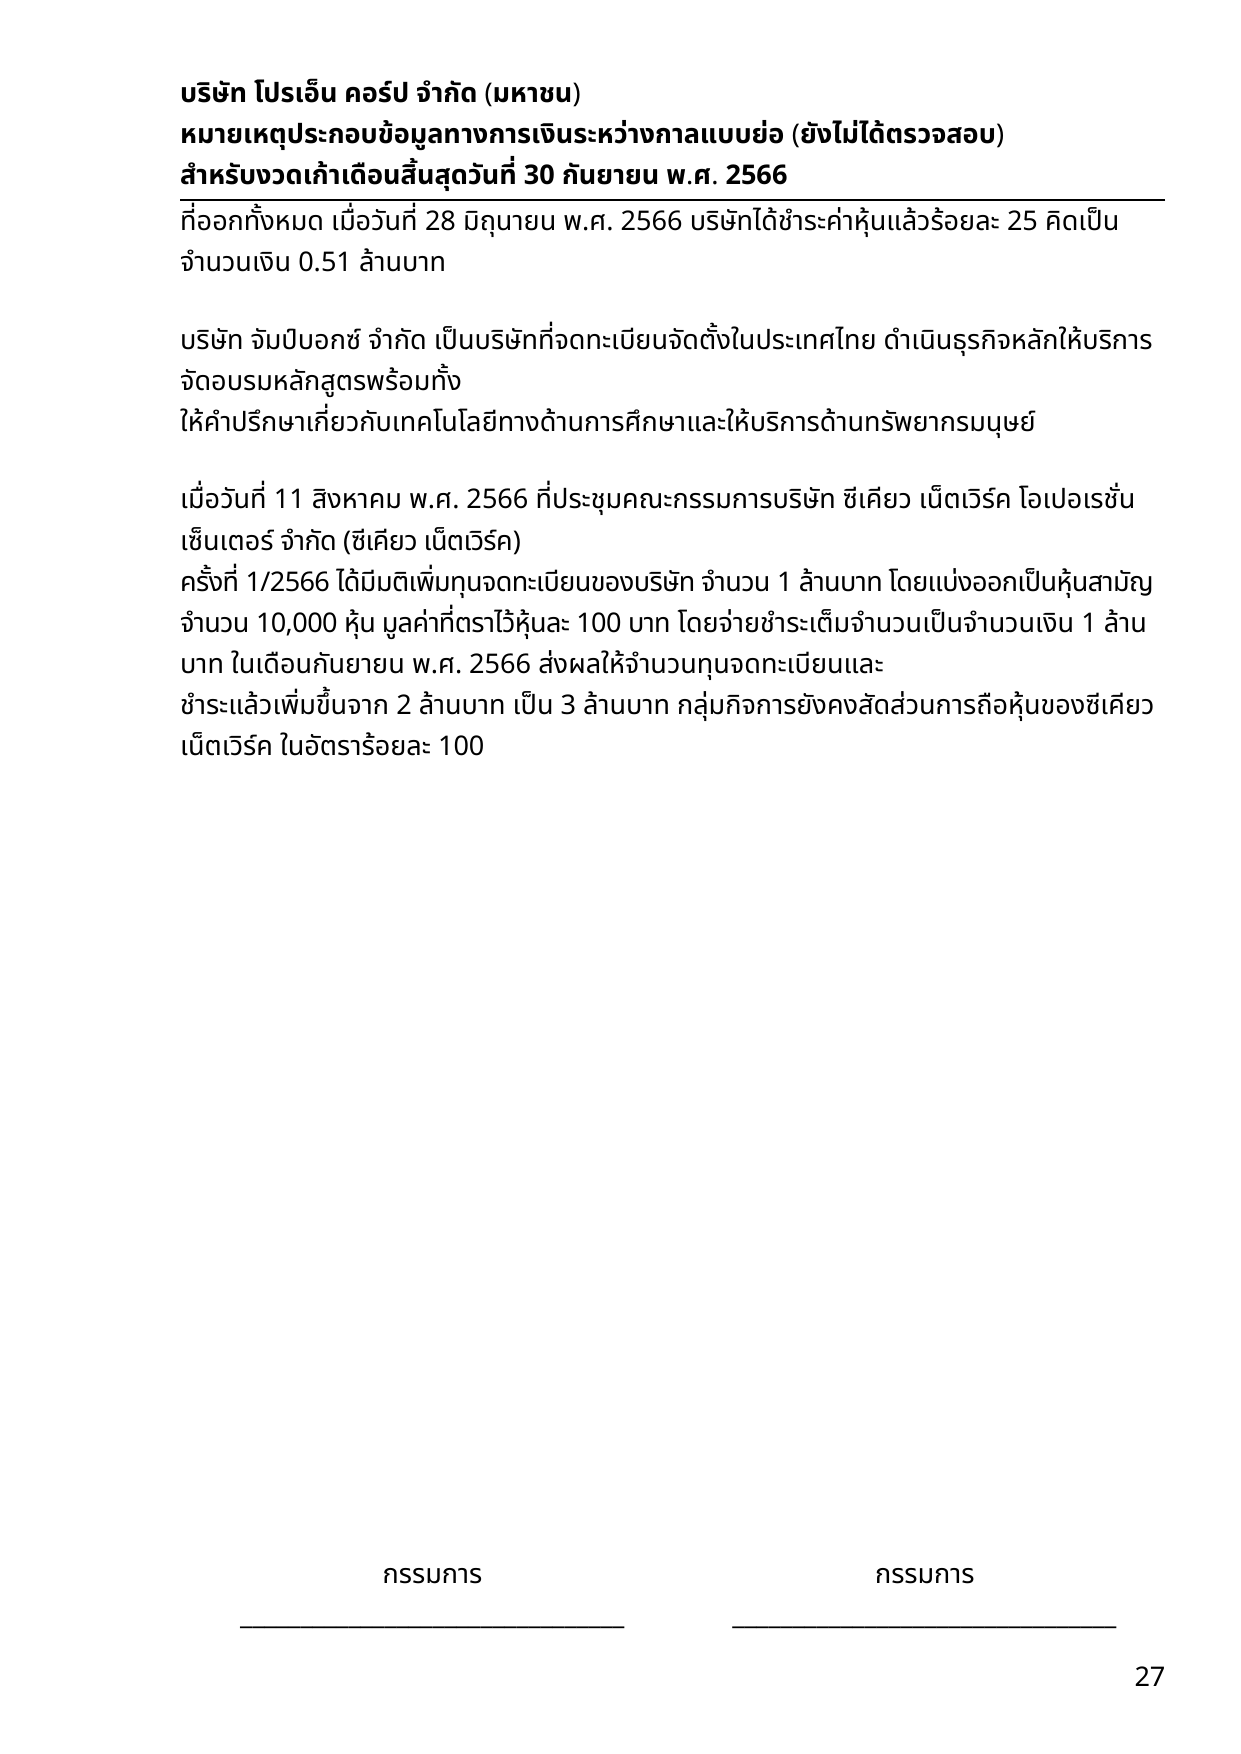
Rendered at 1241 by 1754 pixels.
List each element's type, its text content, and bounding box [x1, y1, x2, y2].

text บริษัท จัมป์บอกซ์ จำกัด เป็นบริษัทที่จดทะเบียนจัดตั้งในประเทศไทย ดำเนินธุรกิจหลักให้บริการจัดอบรมหลักสูตรพร้อมทั้ง ให้คำปรึกษาเกี่ยวกับเทคโนโลยีทางด้านการศึกษาและให้บริการด้านทรัพยากรมนุษย์ [180, 320, 1165, 443]
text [180, 201, 1165, 283]
text เมื่อวันที่ 11 สิงหาคม พ.ศ. 2566 ที่ประชุมคณะกรรมการบริษัท ซีเคียว เน็ตเวิร์ค โอเปอเรชั่น เซ็นเตอร์ จำกัด (ซีเคียว เน็ตเวิร์ค) ครั้งที่ 1/2566 ได้มีมติเพิ่มทุนจดทะเบียนของบริษัท จำนวน 1 ล้านบาท โดยแบ่งออกเป็นหุ้นสามัญ จำนวน 10,000 หุ้น มูลค่าที่ตราไว้หุ้นละ 100 บาท โดยจ่ายชำระเต็มจำนวนเป็นจำนวนเงิน 1 ล้านบาท ในเดือนกันยายน พ.ศ. 2566 ส่งผลให้จำนวนทุนจดทะเบียนและ ชำระแล้วเพิ่มขึ้นจาก 2 ล้านบาท เป็น 3 ล้านบาท กลุ่มกิจการยังคงสัดส่วนการถือหุ้นของซีเคียว เน็ตเวิร์ค ในอัตราร้อยละ 100 [180, 480, 1165, 768]
